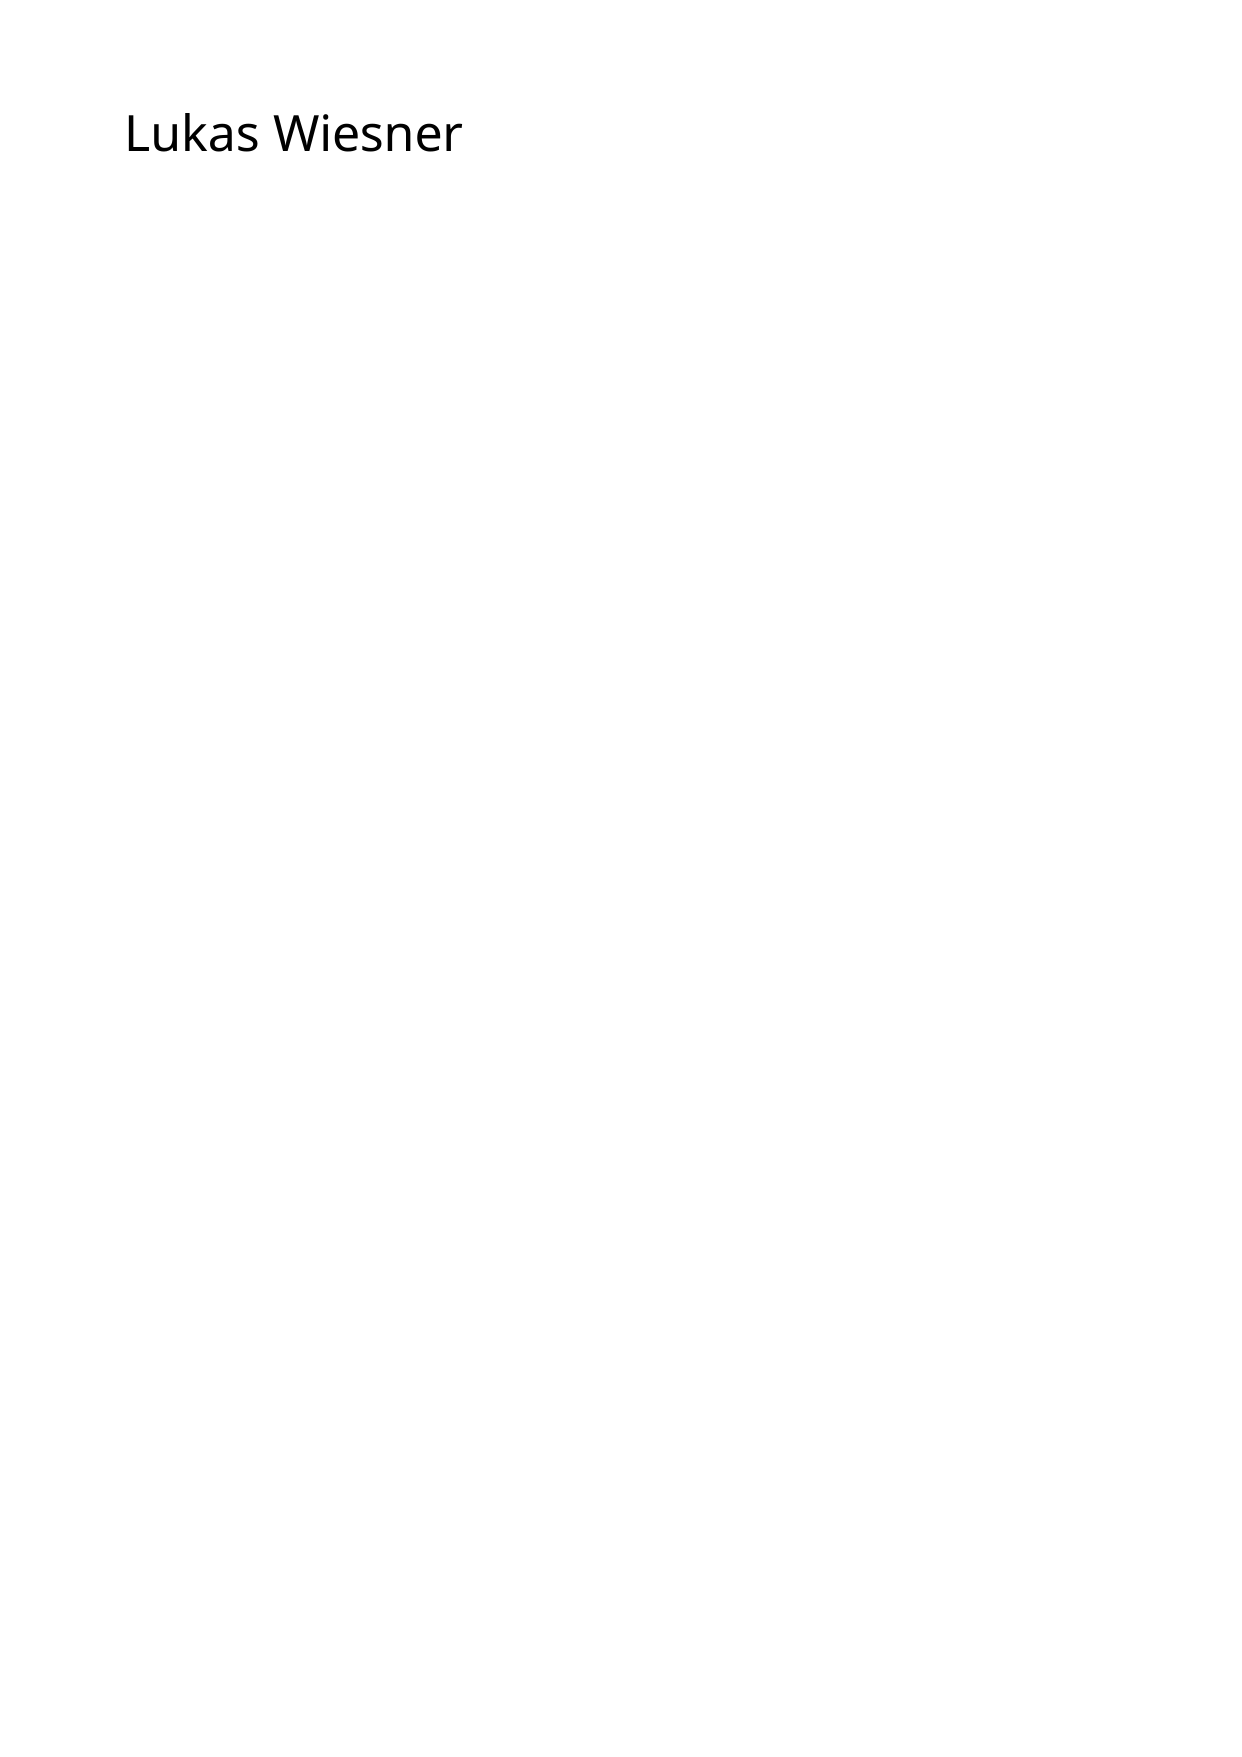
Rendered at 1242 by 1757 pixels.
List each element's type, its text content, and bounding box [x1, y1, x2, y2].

text Lukas Wiesner [124, 109, 1124, 162]
